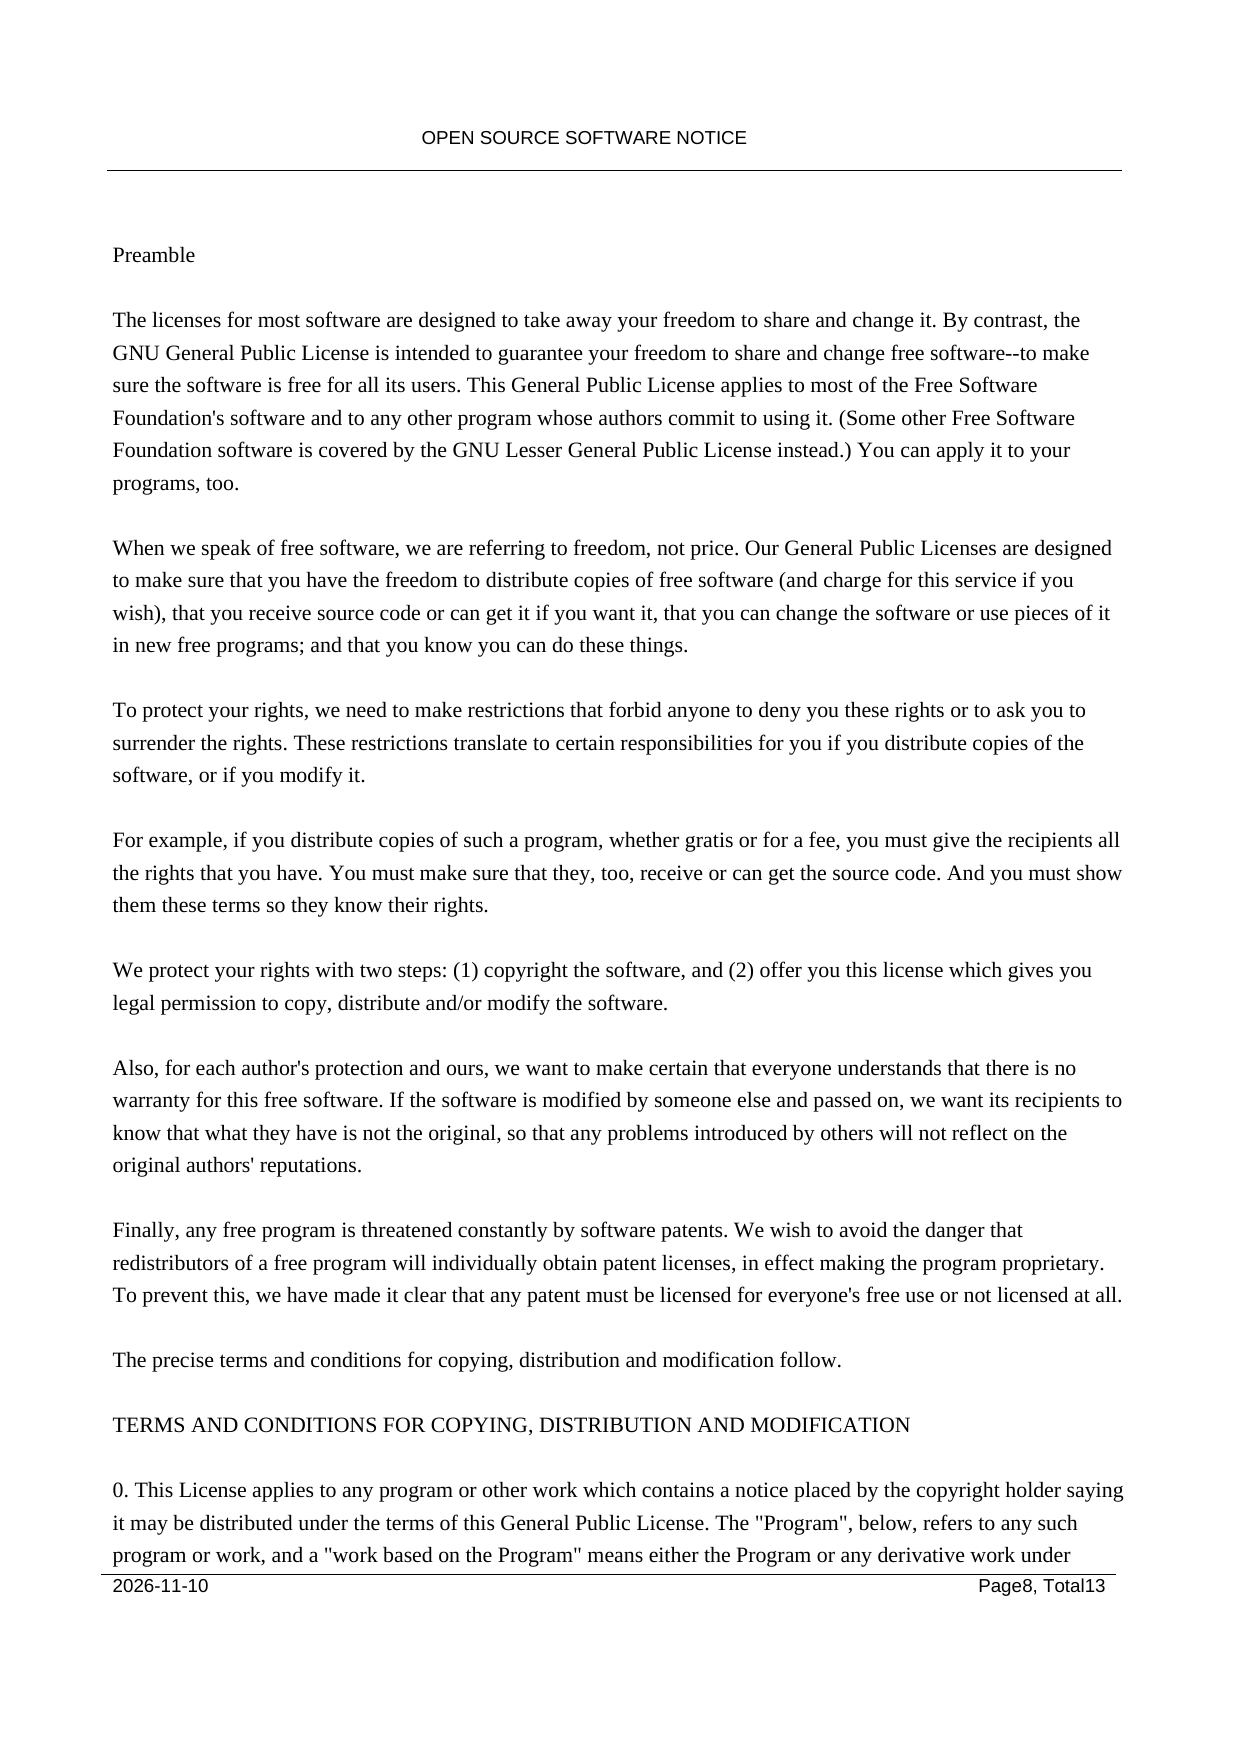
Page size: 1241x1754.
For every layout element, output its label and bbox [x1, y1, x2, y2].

text [112, 206, 1128, 1571]
